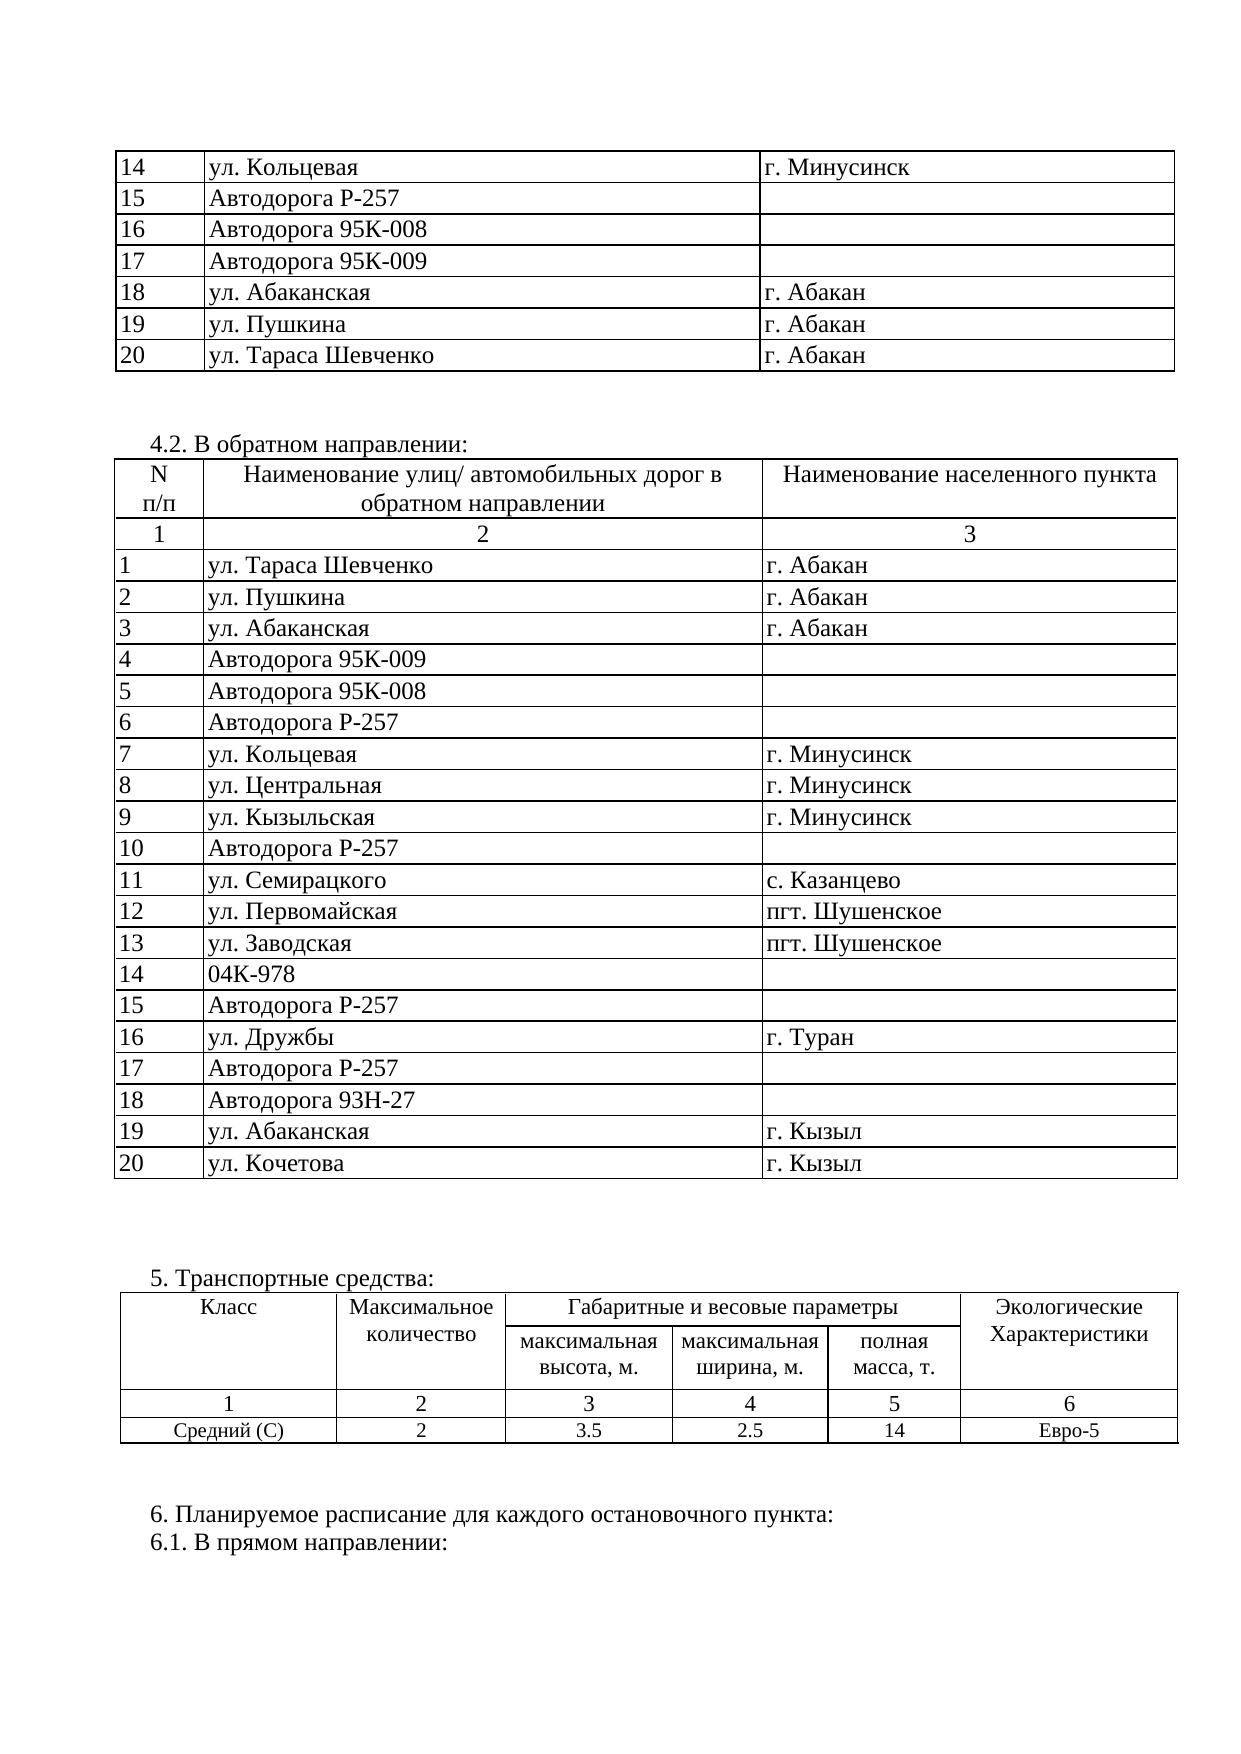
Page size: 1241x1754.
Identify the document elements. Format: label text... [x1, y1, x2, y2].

table_cell максимальная ширина, м. [673, 1327, 827, 1388]
table_cell Автодорога 95К-008 [204, 676, 762, 706]
table_cell 3 [115, 613, 203, 643]
table_cell ул. Дружбы [204, 1022, 762, 1052]
table_cell 4 [115, 644, 203, 674]
table_cell г. Минусинск [763, 769, 1177, 800]
table_cell ул. Абаканская [205, 277, 759, 307]
text 4.2. В обратном направлении: [150, 429, 1090, 458]
table_cell максимальная высота, м. [506, 1327, 672, 1388]
table_cell 9 [115, 801, 203, 832]
table_cell ул. Заводская [204, 928, 762, 957]
table_cell 2 [337, 1390, 505, 1416]
table_cell ул. Пушкина [204, 582, 762, 611]
table_cell г. Абакан [763, 611, 1177, 643]
table_cell г. Абакан [761, 340, 1174, 370]
table_cell 1 [121, 1390, 336, 1416]
table_cell ул. Семирацкого [204, 865, 762, 894]
table_header Габаритные и весовые параметры [506, 1293, 960, 1325]
table_cell 4 [673, 1390, 827, 1416]
table_cell 15 [117, 183, 204, 213]
table_cell [761, 246, 1174, 276]
table_cell [763, 1052, 1177, 1083]
table_cell 20 [117, 340, 204, 370]
table_cell 6 [115, 707, 203, 737]
table_header Экологические Характеристики [961, 1293, 1177, 1388]
table_header Максимальное количество [337, 1293, 505, 1388]
table_cell ул. Абаканская [204, 613, 762, 643]
table_cell ул. Пушкина [205, 309, 759, 339]
text 6.1. В прямом направлении: [150, 1527, 1090, 1556]
table_cell 1 [115, 518, 203, 548]
table_header Класс [121, 1293, 336, 1388]
text 6. Планируемое расписание для каждого остановочного пункта: [150, 1499, 1090, 1527]
table_cell 13 [115, 927, 203, 957]
table_cell г. Минусинск [761, 152, 1174, 181]
table_header Наименование населенного пункта [763, 460, 1177, 517]
table_cell 5 [115, 675, 203, 706]
table_cell [761, 183, 1174, 213]
table_cell 2 [337, 1418, 505, 1442]
table_cell 14 [829, 1418, 960, 1442]
table_cell ул. Кольцевая [205, 152, 759, 181]
table_cell Автодорога 95К-008 [205, 215, 759, 244]
table_cell 6 [961, 1390, 1177, 1416]
table_cell Автодорога Р-257 [205, 183, 759, 213]
text 5. Транспортные средства: [150, 1263, 1090, 1292]
table_cell пгт. Шушенское [763, 895, 1177, 926]
table_cell ул. Тараса Шевченко [204, 550, 762, 580]
table_cell г. Кызыл [763, 1146, 1177, 1178]
table_cell 17 [117, 246, 204, 276]
table_cell полная масса, т. [829, 1327, 960, 1388]
table_cell 19 [115, 1116, 203, 1146]
table_cell г. Абакан [763, 549, 1177, 580]
table_cell [763, 958, 1177, 989]
table_cell [763, 989, 1177, 1020]
table_cell ул. Центральная [204, 770, 762, 800]
table_cell ул. Первомайская [204, 896, 762, 926]
table_cell 7 [115, 738, 203, 769]
table_cell 04К-978 [204, 959, 762, 989]
table_cell г. Туран [763, 1020, 1177, 1052]
table_cell 16 [117, 215, 204, 244]
table_cell Средний (С) [121, 1418, 336, 1442]
table_cell Автодорога Р-257 [204, 707, 762, 737]
table_cell Автодорога 93Н-27 [204, 1085, 762, 1115]
table_header N п/п [115, 460, 203, 517]
table_cell ул. Кольцевая [204, 739, 762, 769]
table_cell г. Минусинск [763, 800, 1177, 832]
table_cell [763, 674, 1177, 706]
table_cell Автодорога 95К-009 [205, 246, 759, 276]
table_cell Автодорога Р-257 [204, 833, 762, 863]
table_cell 15 [115, 990, 203, 1020]
table_cell 8 [115, 770, 203, 800]
table_cell с. Казанцево [763, 863, 1177, 894]
table_cell г. Абакан [763, 580, 1177, 611]
table_cell ул. Тараса Шевченко [205, 340, 759, 370]
table_cell 2 [115, 581, 203, 611]
table_cell ул. Кочетова [204, 1148, 762, 1178]
table_cell 20 [115, 1147, 203, 1178]
table_cell пгт. Шушенское [763, 926, 1177, 957]
table_cell 14 [115, 959, 203, 989]
table_cell 19 [117, 309, 204, 339]
table_cell г. Минусинск [763, 737, 1177, 769]
table_cell [763, 1083, 1177, 1115]
table_cell Автодорога Р-257 [204, 991, 762, 1020]
table_cell 3 [763, 517, 1177, 548]
table_cell ул. Кызыльская [204, 802, 762, 832]
table_cell [763, 643, 1177, 674]
table_cell 16 [115, 1021, 203, 1052]
table_cell 18 [115, 1084, 203, 1115]
table_header Наименование улиц/ автомобильных дорог в обратном направлении [204, 460, 762, 517]
table_cell 3 [506, 1390, 672, 1416]
table_cell 2.5 [673, 1418, 827, 1442]
table_cell 11 [115, 864, 203, 894]
table_cell [763, 706, 1177, 737]
table_cell 5 [829, 1390, 960, 1416]
table_cell г. Кызыл [763, 1115, 1177, 1146]
table_cell [761, 215, 1174, 244]
table_cell Евро-5 [961, 1418, 1177, 1442]
table_cell [763, 832, 1177, 863]
table_cell 2 [204, 519, 762, 548]
table_cell Автодорога Р-257 [204, 1053, 762, 1083]
table_cell 12 [115, 896, 203, 926]
table_cell Автодорога 95К-009 [204, 645, 762, 674]
table_cell 10 [115, 833, 203, 863]
table_cell 1 [115, 550, 203, 580]
table_cell 14 [117, 152, 204, 181]
table_cell ул. Абаканская [204, 1116, 762, 1146]
table_cell г. Абакан [761, 277, 1174, 307]
table_cell 3.5 [506, 1418, 672, 1442]
table_cell 17 [115, 1053, 203, 1083]
table_cell г. Абакан [761, 309, 1174, 339]
table_cell 18 [117, 277, 204, 307]
